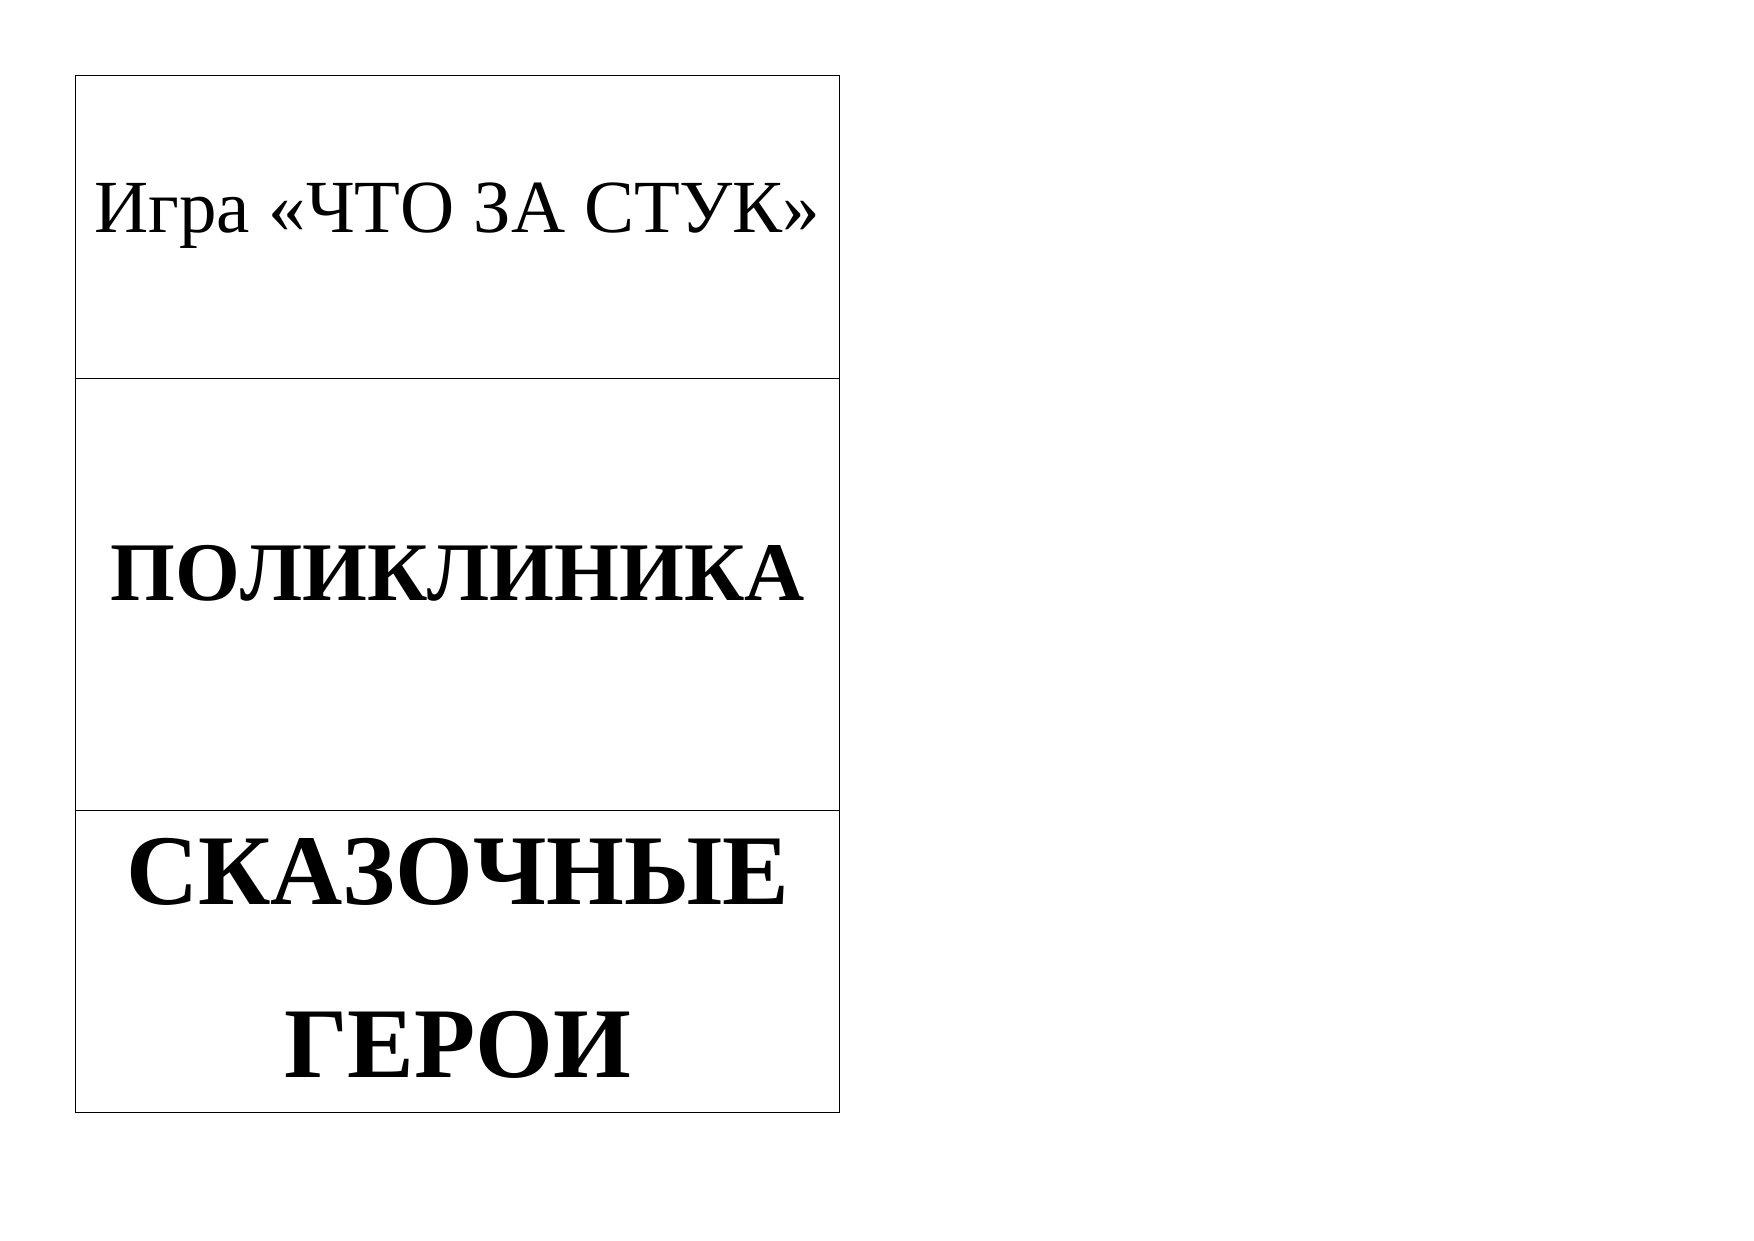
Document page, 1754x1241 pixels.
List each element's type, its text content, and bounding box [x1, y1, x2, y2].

table_cell СКАЗОЧНЫЕ ГЕРОИ [76, 811, 839, 1112]
table_cell ПОЛИКЛИНИКА [76, 379, 839, 810]
table_header Игра «ЧТО ЗА СТУК» [76, 76, 839, 378]
